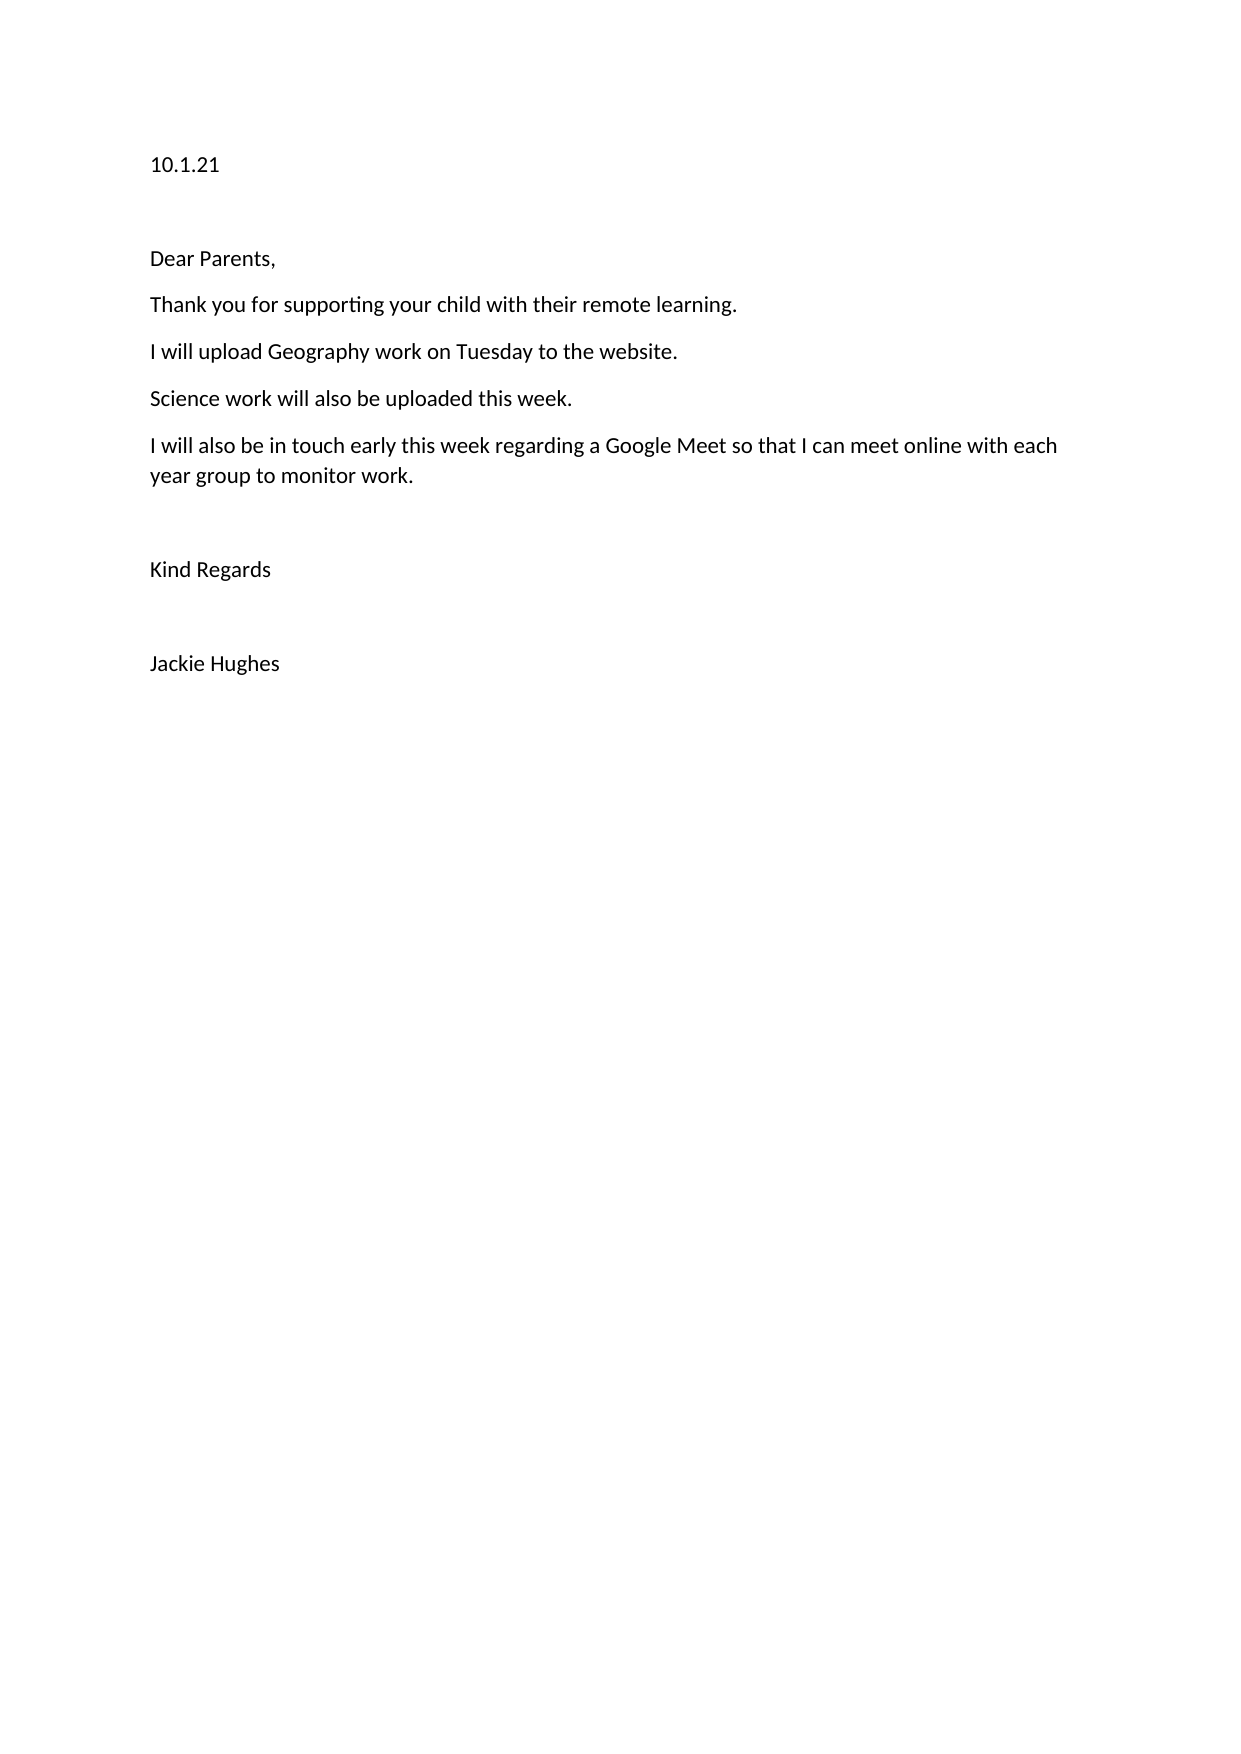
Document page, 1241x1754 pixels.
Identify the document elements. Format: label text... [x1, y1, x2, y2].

text 10.1.21 [150, 150, 1090, 178]
text Dear Parents, [150, 244, 1090, 272]
text I will also be in touch early this week regarding a Google Meet so that I can meet online with each year group to monitor work. [150, 431, 1090, 489]
text Science work will also be uploaded this week. [150, 384, 1090, 412]
text I will upload Geography work on Tuesday to the website. [150, 337, 1090, 366]
text Kind Regards [150, 555, 1090, 583]
text Thank you for supporting your child with their remote learning. [150, 291, 1090, 319]
text Jackie Hughes [150, 649, 1090, 677]
